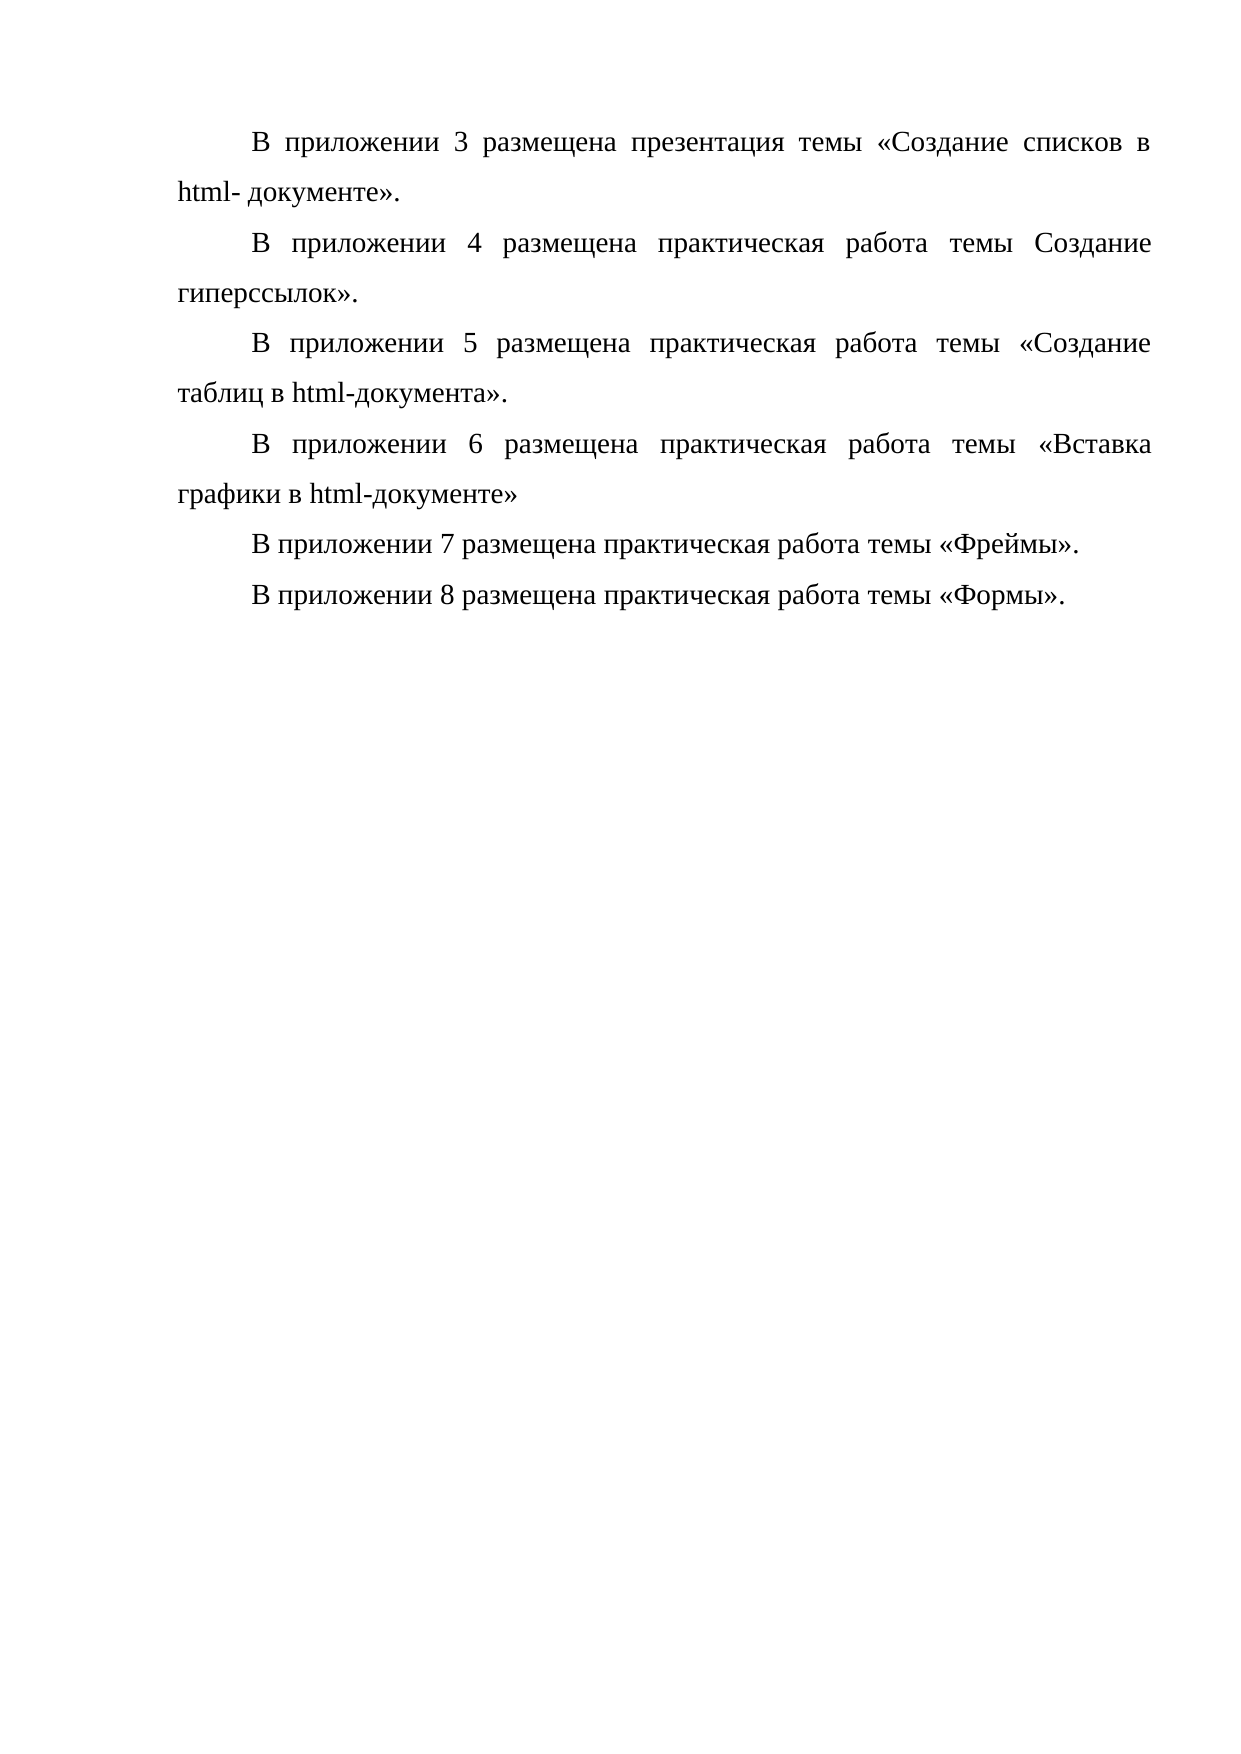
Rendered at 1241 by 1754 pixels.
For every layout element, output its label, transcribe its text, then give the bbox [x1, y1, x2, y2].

text В приложении 7 размещена практическая работа темы «Фреймы». [177, 527, 1152, 560]
text В приложении 5 размещена практическая работа темы «Создание таблиц в html-документа». [177, 325, 1152, 409]
text В приложении 3 размещена презентация темы «Создание списков в html- документе». [177, 124, 1152, 208]
text В приложении 4 размещена практическая работа темы Создание гиперссылок». [177, 225, 1152, 308]
text В приложении 8 размещена практическая работа темы «Формы». [177, 577, 1152, 610]
text В приложении 6 размещена практическая работа темы «Вставка графики в html-документе» [177, 426, 1152, 510]
